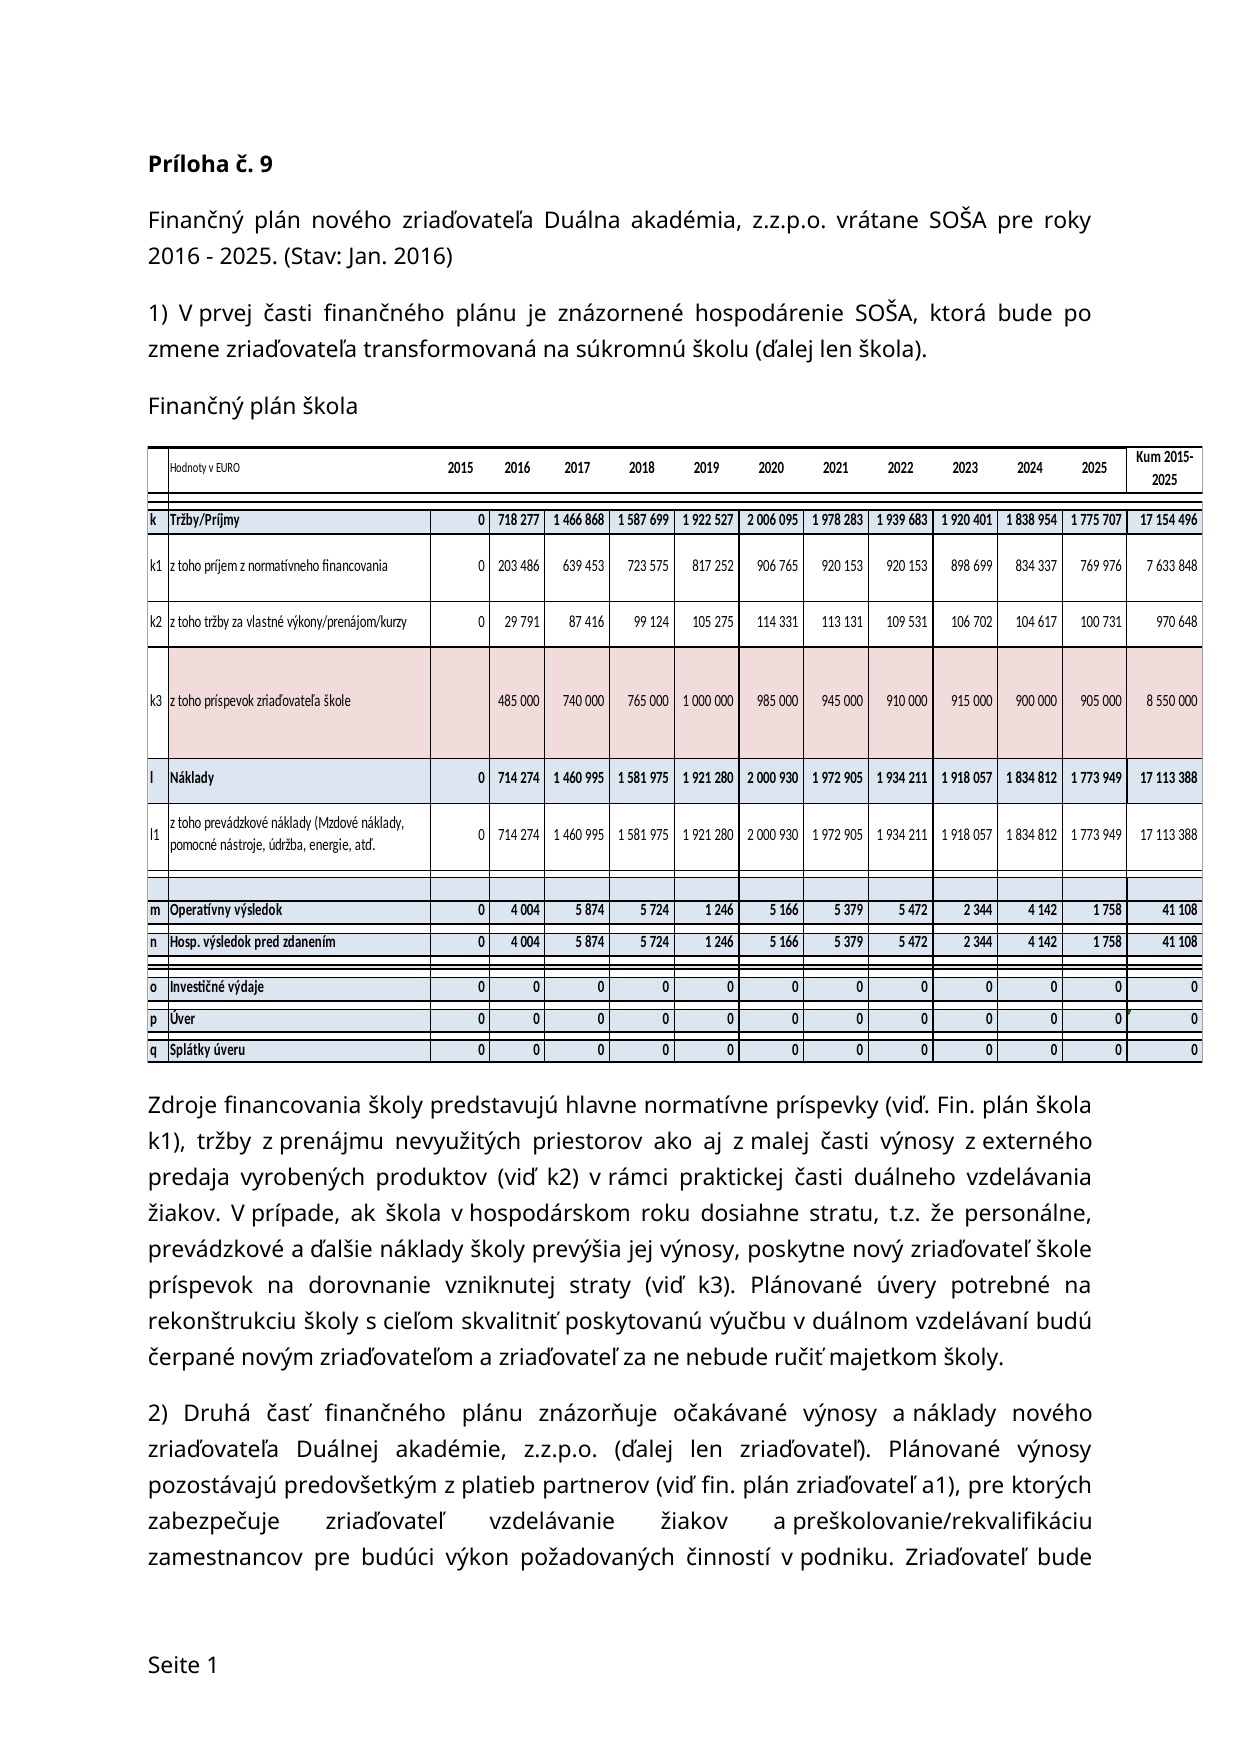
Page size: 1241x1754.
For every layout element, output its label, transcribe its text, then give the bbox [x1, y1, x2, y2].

text Finančný plán škola [148, 390, 1093, 421]
text Finančný plán nového zriaďovateľa Duálna akadémia, z.z.p.o. vrátane SOŠA pre roky 2016 - 2025. (Stav: Jan. 2016) [148, 204, 1093, 272]
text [148, 1397, 1093, 1572]
text Príloha č. 9 [148, 148, 1093, 179]
text Zdroje financovania školy predstavujú hlavne normatívne príspevky (viď. Fin. plán škola k1), tržby z prenájmu nevyužitých priestorov ako aj z malej časti výnosy z externého predaja vyrobených produktov (viď k2) v rámci praktickej časti duálneho vzdelávania žiakov. V prípade, ak škola v hospodárskom roku dosiahne stratu, t.z. že personálne, prevádzkové a ďalšie náklady školy prevýšia jej výnosy, poskytne nový zriaďovateľ škole príspevok na dorovnanie vzniknutej straty (viď k3). Plánované úvery potrebné na rekonštrukciu školy s cieľom skvalitniť poskytovanú výučbu v duálnom vzdelávaní budú čerpané novým zriaďovateľom a zriaďovateľ za ne nebude ručiť majetkom školy. [148, 1089, 1093, 1372]
text 1) V prvej časti finančného plánu je znázornené hospodárenie SOŠA, ktorá bude po zmene zriaďovateľa transformovaná na súkromnú školu (ďalej len škola). [148, 297, 1093, 364]
